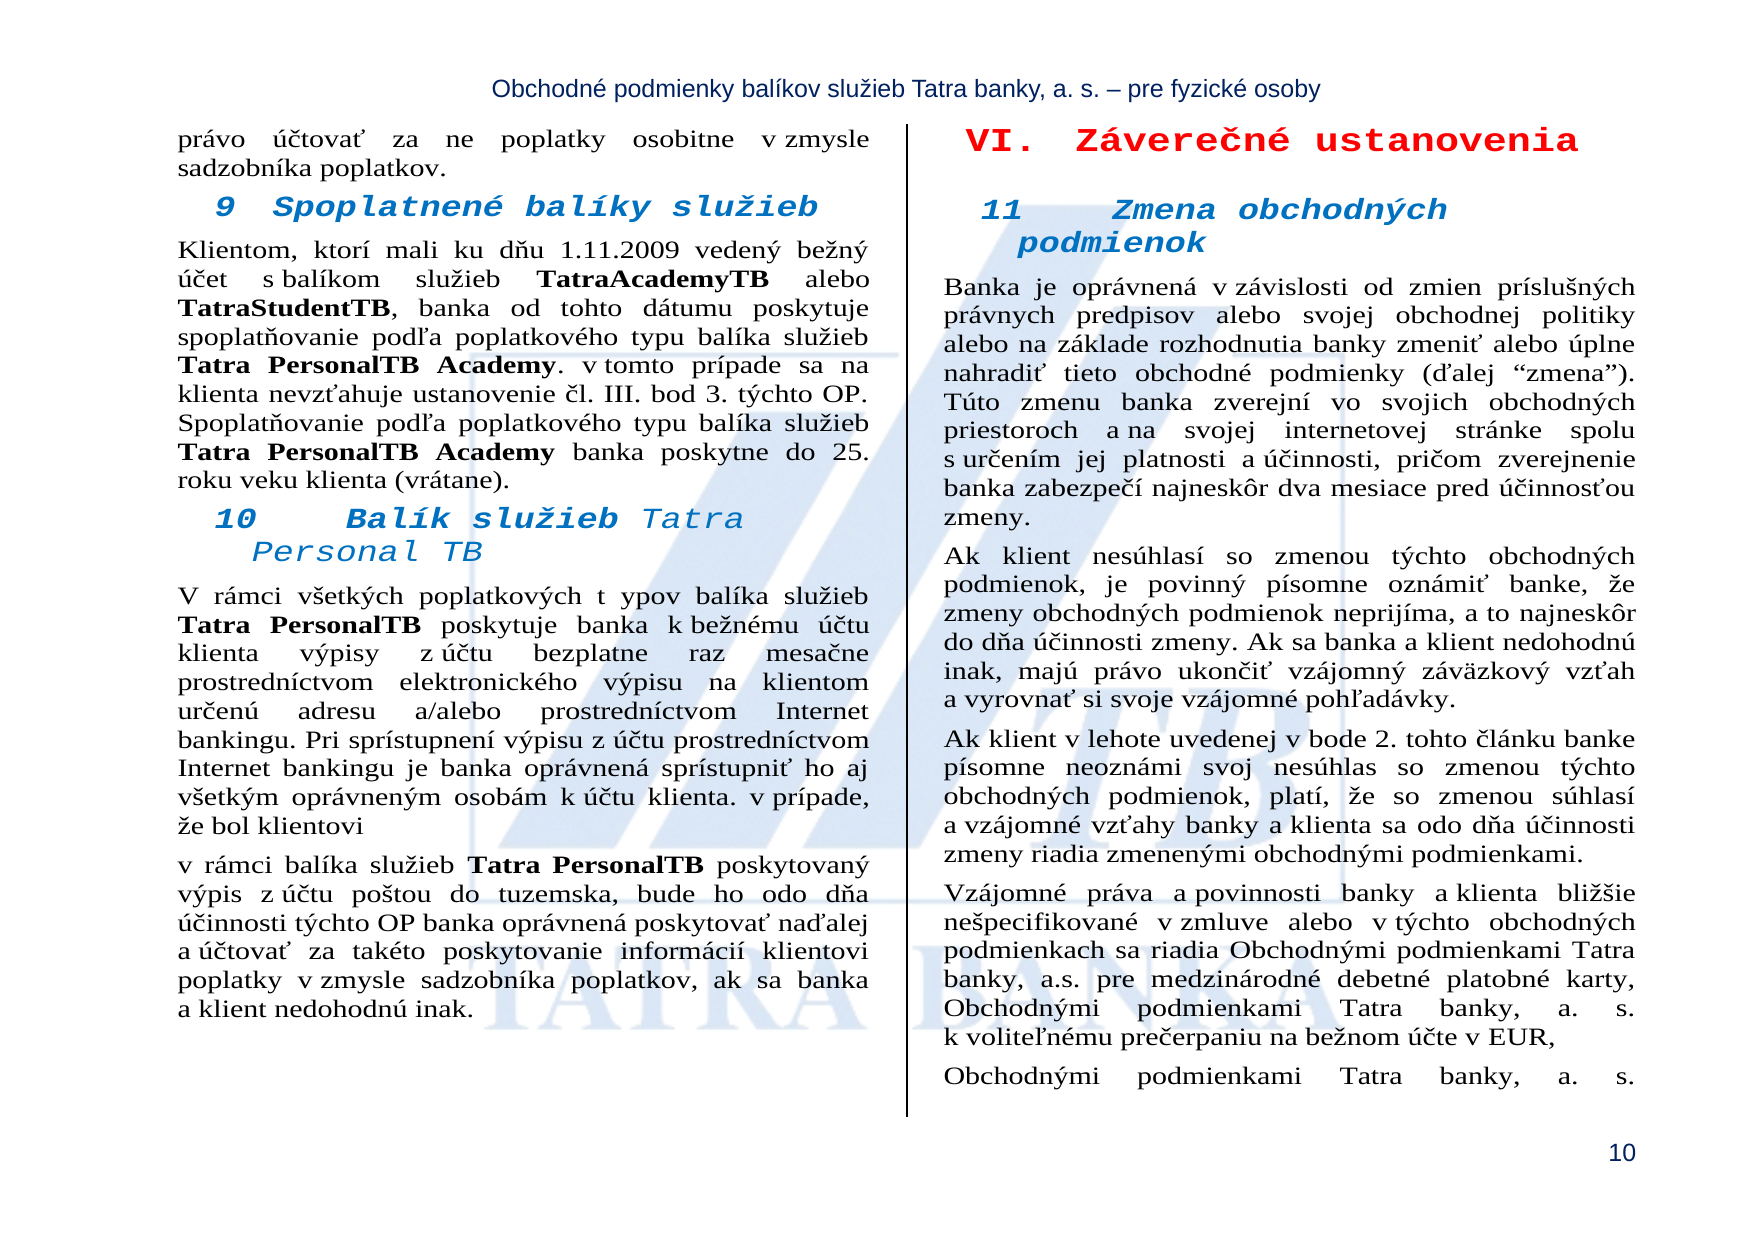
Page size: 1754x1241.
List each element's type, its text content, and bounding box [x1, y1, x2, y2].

text Vzájomné práva a povinnosti banky a klienta bližšie nešpecifikované v zmluve alebo v týchto obchodných podmienkach sa riadia Obchodnými podmienkami Tatra banky, a.s. pre medzinárodné debetné platobné karty, Obchodnými podmienkami Tatra banky, a. s. k voliteľnému prečerpaniu na bežnom účte v EUR, [943, 878, 1636, 1050]
text v rámci balíka služieb Tatra PersonalTB poskytovaný výpis z účtu poštou do tuzemska, bude ho odo dňa účinnosti týchto OP banka oprávnená poskytovať naďalej a účtovať za takéto poskytovanie informácií klientovi poplatky v zmysle sadzobníka poplatkov, ak sa banka a klient nedohodnú inak. [177, 850, 869, 1023]
text Ak klient v lehote uvedenej v bode 2. tohto článku banke písomne neoznámi svoj nesúhlas so zmenou týchto obchodných podmienok, platí, že so zmenou súhlasí a vzájomné vzťahy banky a klienta sa odo dňa účinnosti zmeny riadia zmenenými obchodnými podmienkami. [943, 724, 1636, 867]
text V rámci všetkých poplatkových t ypov balíka služieb Tatra PersonalTB poskytuje banka k bežnému účtu klienta výpisy z účtu bezplatne raz mesačne prostredníctvom elektronického výpisu na klientom určenú adresu a/alebo prostredníctvom Internet bankingu. Pri sprístupnení výpisu z účtu prostredníctvom Internet bankingu je banka oprávnená sprístupniť ho aj všetkým oprávneným osobám k účtu klienta. v prípade, že bol klientovi [177, 581, 869, 840]
text Balík služieb Tatra Personal TB [214, 504, 869, 571]
text Spoplatnené balíky služieb [214, 192, 869, 225]
text Ak klient nesúhlasí so zmenou týchto obchodných podmienok, je povinný písomne oznámiť banke, že zmeny obchodných podmienok neprijíma, a to najneskôr do dňa účinnosti zmeny. Ak sa banka a klient nedohodnú inak, majú právo ukončiť vzájomný záväzkový vzťah a vyrovnať si svoje vzájomné pohľadávky. [943, 541, 1636, 713]
text Banka je oprávnená v závislosti od zmien príslušných právnych predpisov alebo svojej obchodnej politiky alebo na základe rozhodnutia banky zmeniť alebo úplne nahradiť tieto obchodné podmienky (ďalej “zmena”). Túto zmenu banka zverejní vo svojich obchodných priestoroch a na svojej internetovej stránke spolu s určením jej platnosti a účinnosti, pričom zverejnenie banka zabezpečí najneskôr dva mesiace pred účinnosťou zmeny. [943, 272, 1636, 530]
text Klientom, ktorí mali ku dňu 1.11.2009 vedený bežný účet s balíkom služieb TatraAcademyTB alebo TatraStudentTB, banka od tohto dátumu poskytuje spoplatňovanie podľa poplatkového typu balíka služieb Tatra PersonalTB Academy. v tomto prípade sa na klienta nevzťahuje ustanovenie čl. III. bod 3. týchto OP. Spoplatňovanie podľa poplatkového typu balíka služieb Tatra PersonalTB Academy banka poskytne do 25. roku veku klienta (vrátane). [177, 235, 869, 494]
text Záverečné ustanovenia [981, 124, 1636, 162]
text Zmena obchodných podmienok [981, 195, 1636, 261]
